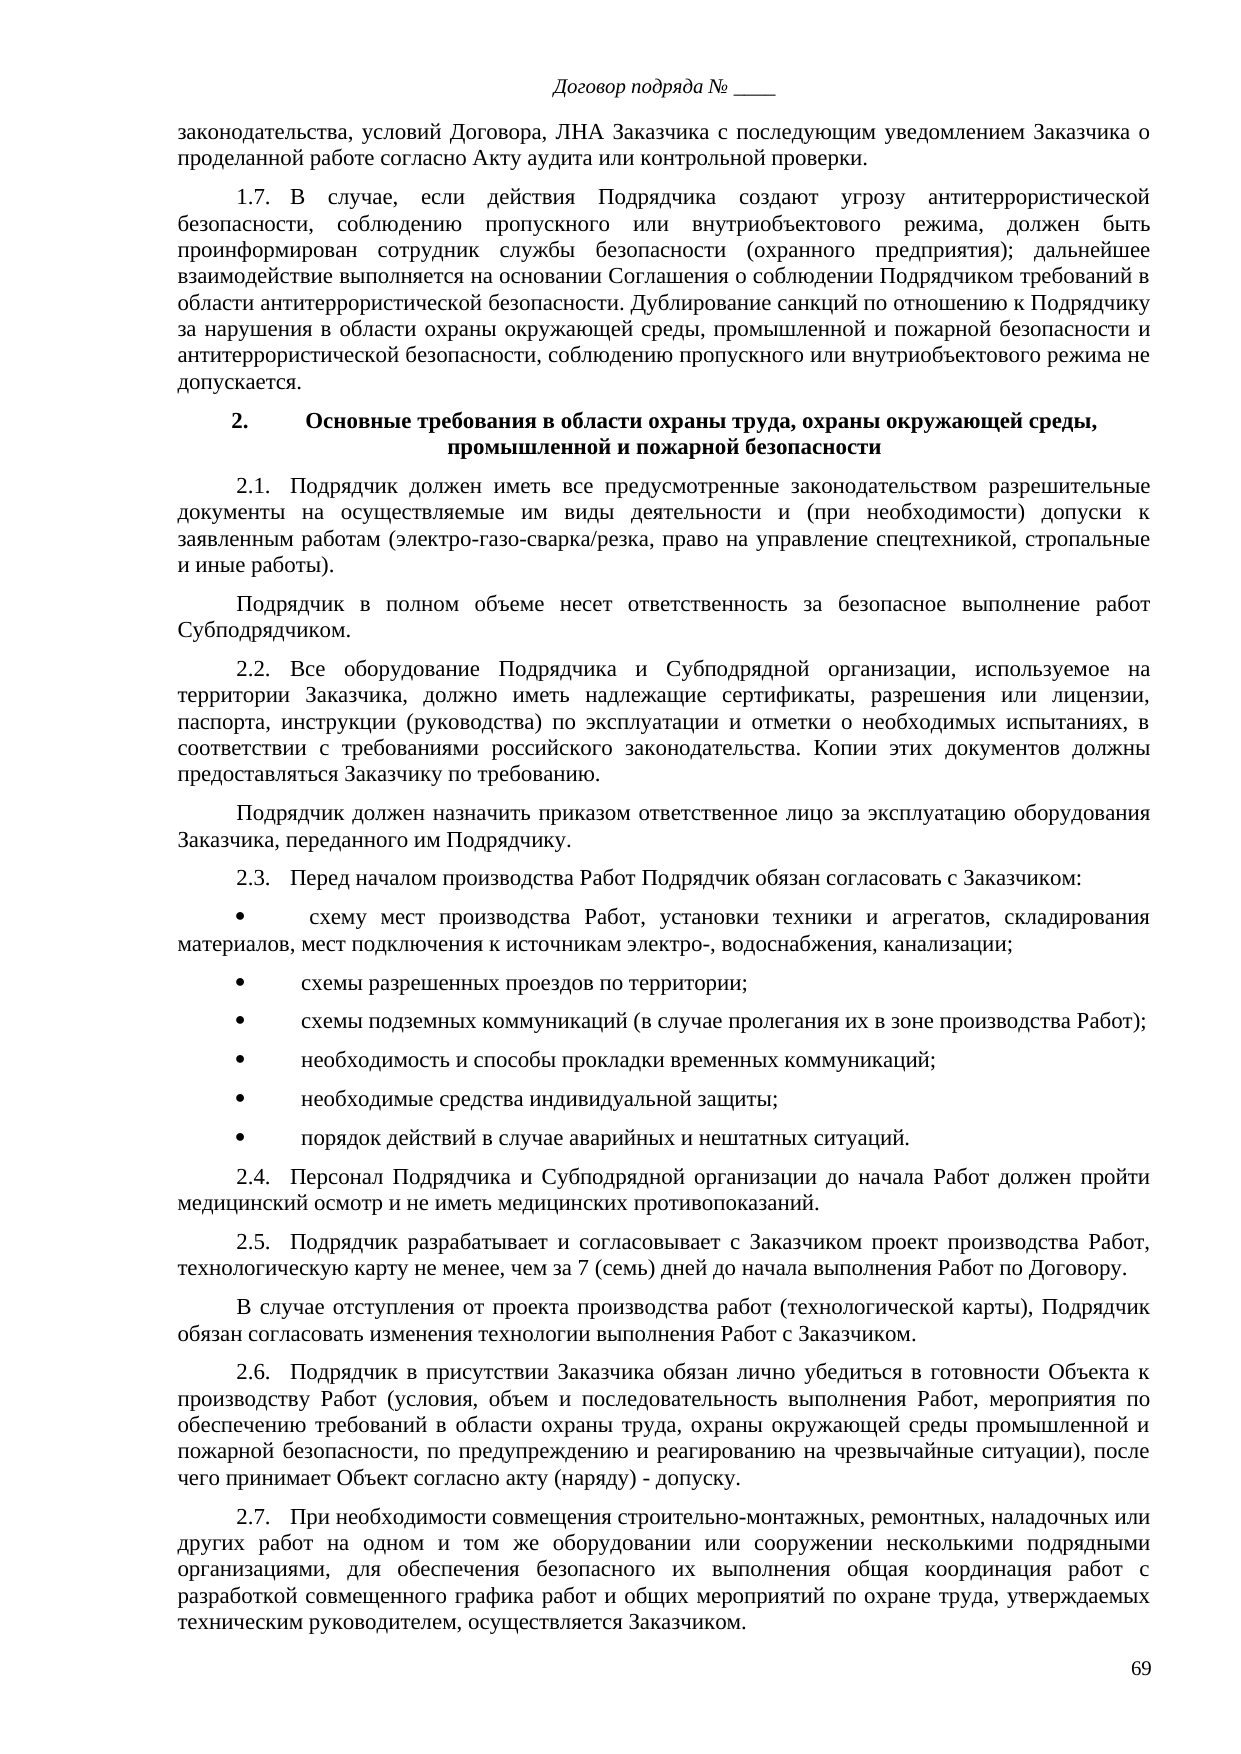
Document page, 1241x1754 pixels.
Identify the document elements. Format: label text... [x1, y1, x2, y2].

list схемы разрешенных проездов по территории; [177, 968, 1152, 995]
list При необходимости совмещения строительно-монтажных, ремонтных, наладочных или других работ на одном и том же оборудовании или сооружении несколькими подрядными организациями, для обеспечения безопасного их выполнения общая координация работ с разработкой совмещенного графика работ и общих мероприятий по охране труда, утверждаемых техническим руководителем, осуществляется Заказчиком. [177, 1503, 1152, 1634]
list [177, 118, 1152, 171]
list Перед началом производства Работ Подрядчик обязан согласовать с Заказчиком: [177, 864, 1152, 891]
list схемы подземных коммуникаций (в случае пролегания их в зоне производства Работ); [177, 1007, 1152, 1034]
list Персонал Подрядчика и Субподрядной организации до начала Работ должен пройти медицинский осмотр и не иметь медицинских противопоказаний. [177, 1163, 1152, 1216]
text Подрядчик в полном объеме несет ответственность за безопасное выполнение работ Субподрядчиком. [177, 590, 1152, 642]
list необходимые средства индивидуальной защиты; [177, 1085, 1152, 1111]
list порядок действий в случае аварийных и нештатных ситуаций. [177, 1124, 1152, 1150]
list необходимость и способы прокладки временных коммуникаций; [177, 1046, 1152, 1073]
list схему мест производства Работ, установки техники и агрегатов, складирования материалов, мест подключения к источникам электро-, водоснабжения, канализации; [177, 903, 1152, 956]
list Подрядчик в присутствии Заказчика обязан лично убедиться в готовности Объекта к производству Работ (условия, объем и последовательность выполнения Работ, мероприятия по обеспечению требований в области охраны труда, охраны окружающей среды промышленной и пожарной безопасности, по предупреждению и реагированию на чрезвычайные ситуации), после чего принимает Объект согласно акту (наряду) - допуску. [177, 1358, 1152, 1490]
text В случае отступления от проекта производства работ (технологической карты), Подрядчик обязан согласовать изменения технологии выполнения Работ с Заказчиком. [177, 1293, 1152, 1346]
text Подрядчик должен назначить приказом ответственное лицо за эксплуатацию оборудования Заказчика, переданного им Подрядчику. [177, 799, 1152, 852]
list Основные требования в области охраны труда, охраны окружающей среды, промышленной и пожарной безопасности [177, 407, 1152, 459]
list Подрядчик разрабатывает и согласовывает с Заказчиком проект производства Работ, технологическую карту не менее, чем за 7 (семь) дней до начала выполнения Работ по Договору. [177, 1228, 1152, 1281]
list Подрядчик должен иметь все предусмотренные законодательством разрешительные документы на осуществляемые им виды деятельности и (при необходимости) допуски к заявленным работам (электро-газо-сварка/резка, право на управление спецтехникой, стропальные и иные работы). [177, 472, 1152, 577]
list Все оборудование Подрядчика и Субподрядной организации, используемое на территории Заказчика, должно иметь надлежащие сертификаты, разрешения или лицензии, паспорта, инструкции (руководства) по эксплуатации и отметки о необходимых испытаниях, в соответствии с требованиями российского законодательства. Копии этих документов должны предоставляться Заказчику по требованию. [177, 655, 1152, 787]
list В случае, если действия Подрядчика создают угрозу антитеррористической безопасности, соблюдению пропускного или внутриобъектового режима, должен быть проинформирован сотрудник службы безопасности (охранного предприятия); дальнейшее взаимодействие выполняется на основании Соглашения о соблюдении Подрядчиком требований в области антитеррористической безопасности. Дублирование санкций по отношению к Подрядчику за нарушения в области охраны окружающей среды, промышленной и пожарной безопасности и антитеррористической безопасности, соблюдению пропускного или внутриобъектового режима не допускается. [177, 183, 1152, 394]
